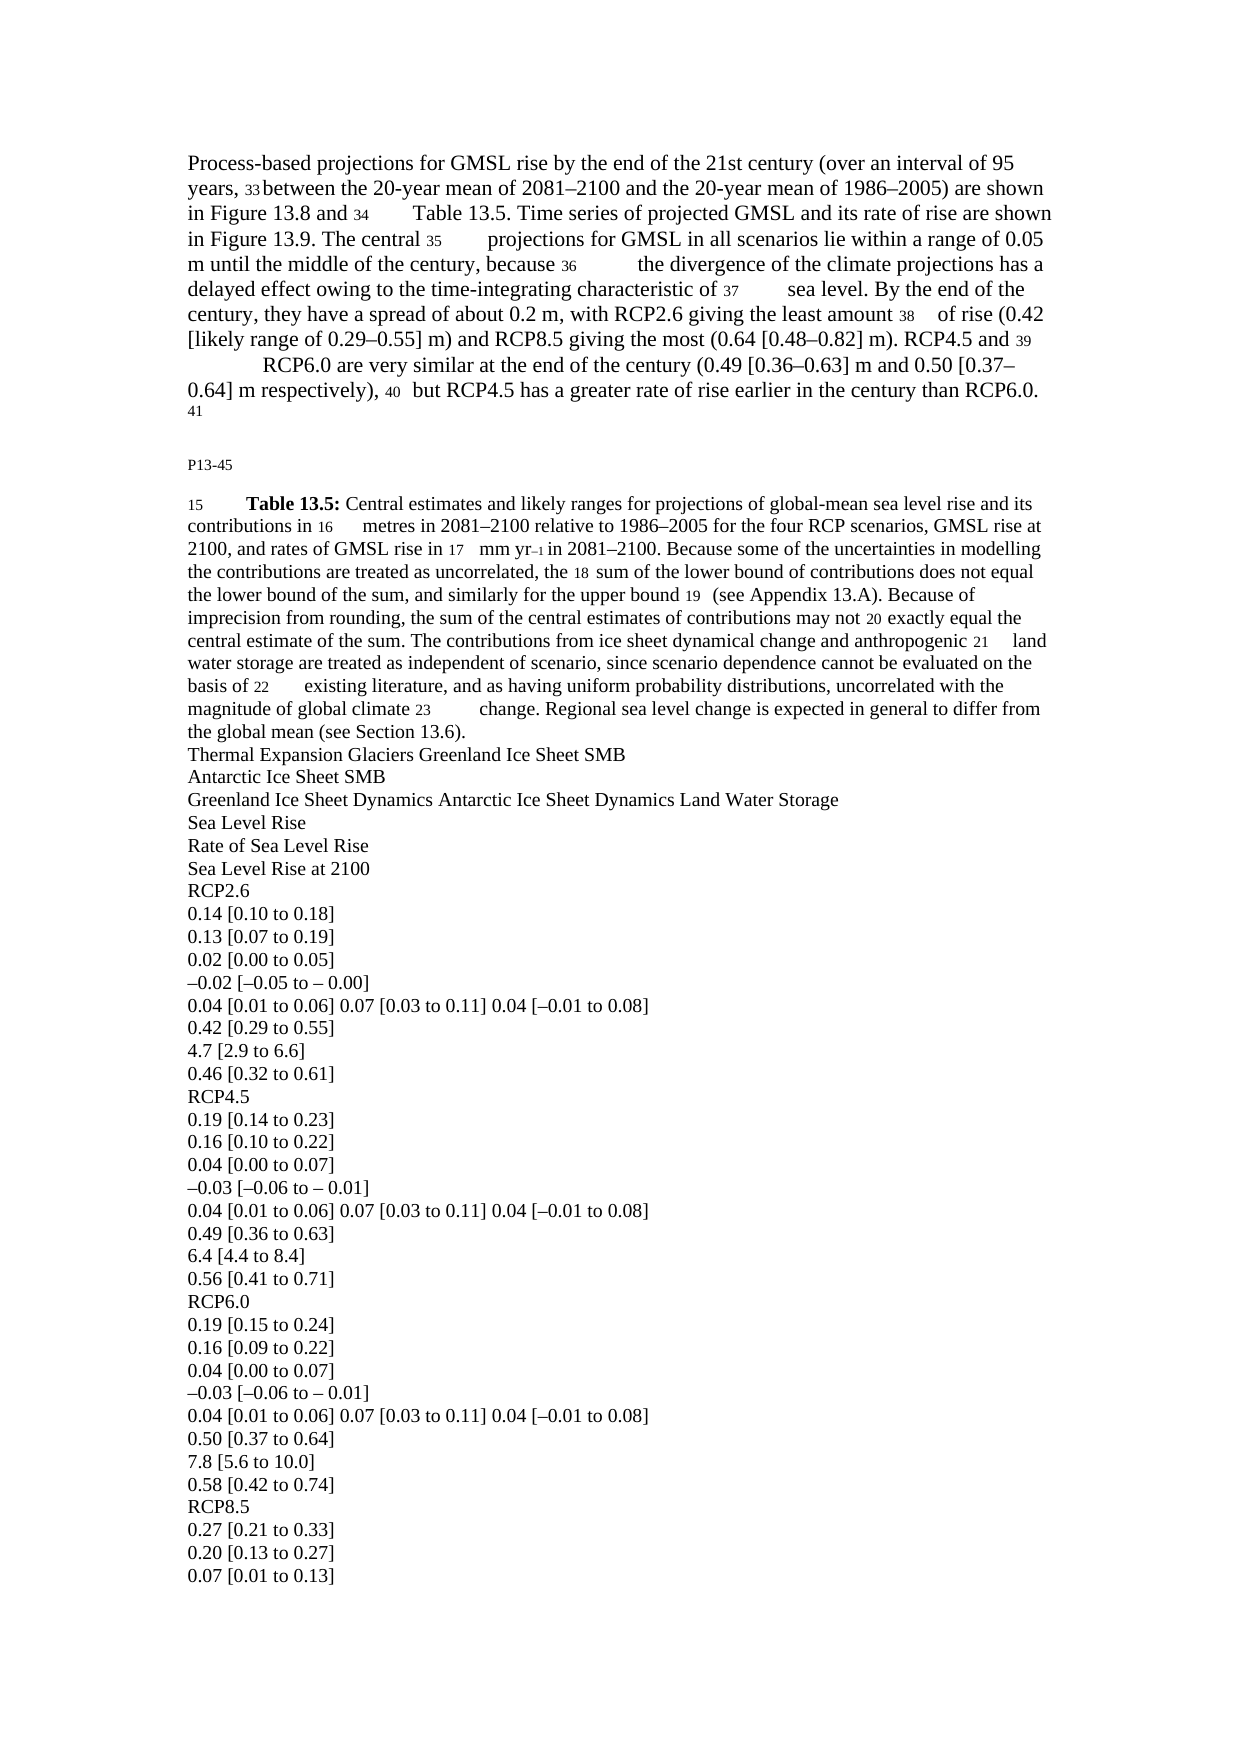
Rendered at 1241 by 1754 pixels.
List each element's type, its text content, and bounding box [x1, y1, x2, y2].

text 0.46 [0.32 to 0.61] [187, 1062, 1053, 1085]
text Process-based projections for GMSL rise by the end of the 21st century (over an interval of 95 years, 33 between the 20-year mean of 2081–2100 and the 20-year mean of 1986–2005) are shown in Figure 13.8 and 34 Table 13.5. Time series of projected GMSL and its rate of rise are shown in Figure 13.9. The central 35 projections for GMSL in all scenarios lie within a range of 0.05 m until the middle of the century, because 36 the divergence of the climate projections has a delayed effect owing to the time-integrating characteristic of 37 sea level. By the end of the century, they have a spread of about 0.2 m, with RCP2.6 giving the least amount 38 of rise (0.42 [likely range of 0.29–0.55] m) and RCP8.5 giving the most (0.64 [0.48–0.82] m). RCP4.5 and 39 RCP6.0 are very similar at the end of the century (0.49 [0.36–0.63] m and 0.50 [0.37–0.64] m respectively), 40 but RCP4.5 has a greater rate of rise earlier in the century than RCP6.0. 41 [187, 150, 1053, 420]
text 0.42 [0.29 to 0.55] [187, 1016, 1053, 1039]
text 0.04 [0.01 to 0.06] 0.07 [0.03 to 0.11] 0.04 [–0.01 to 0.08] [187, 1199, 1053, 1222]
text RCP8.5 [187, 1495, 1053, 1518]
text 15 Table 13.5: Central estimates and likely ranges for projections of global-mean sea level rise and its contributions in 16 metres in 2081–2100 relative to 1986–2005 for the four RCP scenarios, GMSL rise at 2100, and rates of GMSL rise in 17 mm yr–1 in 2081–2100. Because some of the uncertainties in modelling the contributions are treated as uncorrelated, the 18 sum of the lower bound of contributions does not equal the lower bound of the sum, and similarly for the upper bound 19 (see Appendix 13.A). Because of imprecision from rounding, the sum of the central estimates of contributions may not 20 exactly equal the central estimate of the sum. The contributions from ice sheet dynamical change and anthropogenic 21 land water storage are treated as independent of scenario, since scenario dependence cannot be evaluated on the basis of 22 existing literature, and as having uniform probability distributions, uncorrelated with the magnitude of global climate 23 change. Regional sea level change is expected in general to differ from the global mean (see Section 13.6). [187, 492, 1053, 743]
text 0.16 [0.09 to 0.22] [187, 1336, 1053, 1358]
text Sea Level Rise at 2100 [187, 857, 1053, 879]
text 0.56 [0.41 to 0.71] [187, 1267, 1053, 1290]
text Sea Level Rise [187, 811, 1053, 834]
text –0.03 [–0.06 to – 0.01] [187, 1176, 1053, 1199]
text 0.27 [0.21 to 0.33] [187, 1518, 1053, 1541]
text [187, 1404, 1053, 1427]
text 0.04 [0.00 to 0.07] [187, 1153, 1053, 1176]
text 6.4 [4.4 to 8.4] [187, 1244, 1053, 1267]
text Thermal Expansion Glaciers Greenland Ice Sheet SMB [187, 743, 1053, 765]
text –0.02 [–0.05 to – 0.00] [187, 971, 1053, 993]
text RCP6.0 [187, 1290, 1053, 1313]
text 0.50 [0.37 to 0.64] [187, 1427, 1053, 1450]
text 0.49 [0.36 to 0.63] [187, 1222, 1053, 1244]
text 7.8 [5.6 to 10.0] [187, 1450, 1053, 1473]
text RCP4.5 [187, 1085, 1053, 1108]
text 0.19 [0.14 to 0.23] [187, 1108, 1053, 1130]
text 0.02 [0.00 to 0.05] [187, 948, 1053, 971]
text 0.20 [0.13 to 0.27] [187, 1541, 1053, 1564]
text 0.04 [0.01 to 0.06] 0.07 [0.03 to 0.11] 0.04 [–0.01 to 0.08] [187, 993, 1053, 1016]
text Rate of Sea Level Rise [187, 834, 1053, 857]
text Antarctic Ice Sheet SMB [187, 765, 1053, 788]
text 0.07 [0.01 to 0.13] [187, 1564, 1053, 1587]
text P13-45 [187, 456, 1053, 474]
text 0.14 [0.10 to 0.18] [187, 902, 1053, 925]
text –0.03 [–0.06 to – 0.01] [187, 1381, 1053, 1404]
text Greenland Ice Sheet Dynamics Antarctic Ice Sheet Dynamics Land Water Storage [187, 788, 1053, 811]
text 4.7 [2.9 to 6.6] [187, 1039, 1053, 1062]
text 0.13 [0.07 to 0.19] [187, 925, 1053, 948]
text 0.19 [0.15 to 0.24] [187, 1313, 1053, 1336]
text 0.58 [0.42 to 0.74] [187, 1473, 1053, 1495]
text 0.16 [0.10 to 0.22] [187, 1130, 1053, 1153]
text RCP2.6 [187, 879, 1053, 902]
text 0.04 [0.00 to 0.07] [187, 1358, 1053, 1381]
